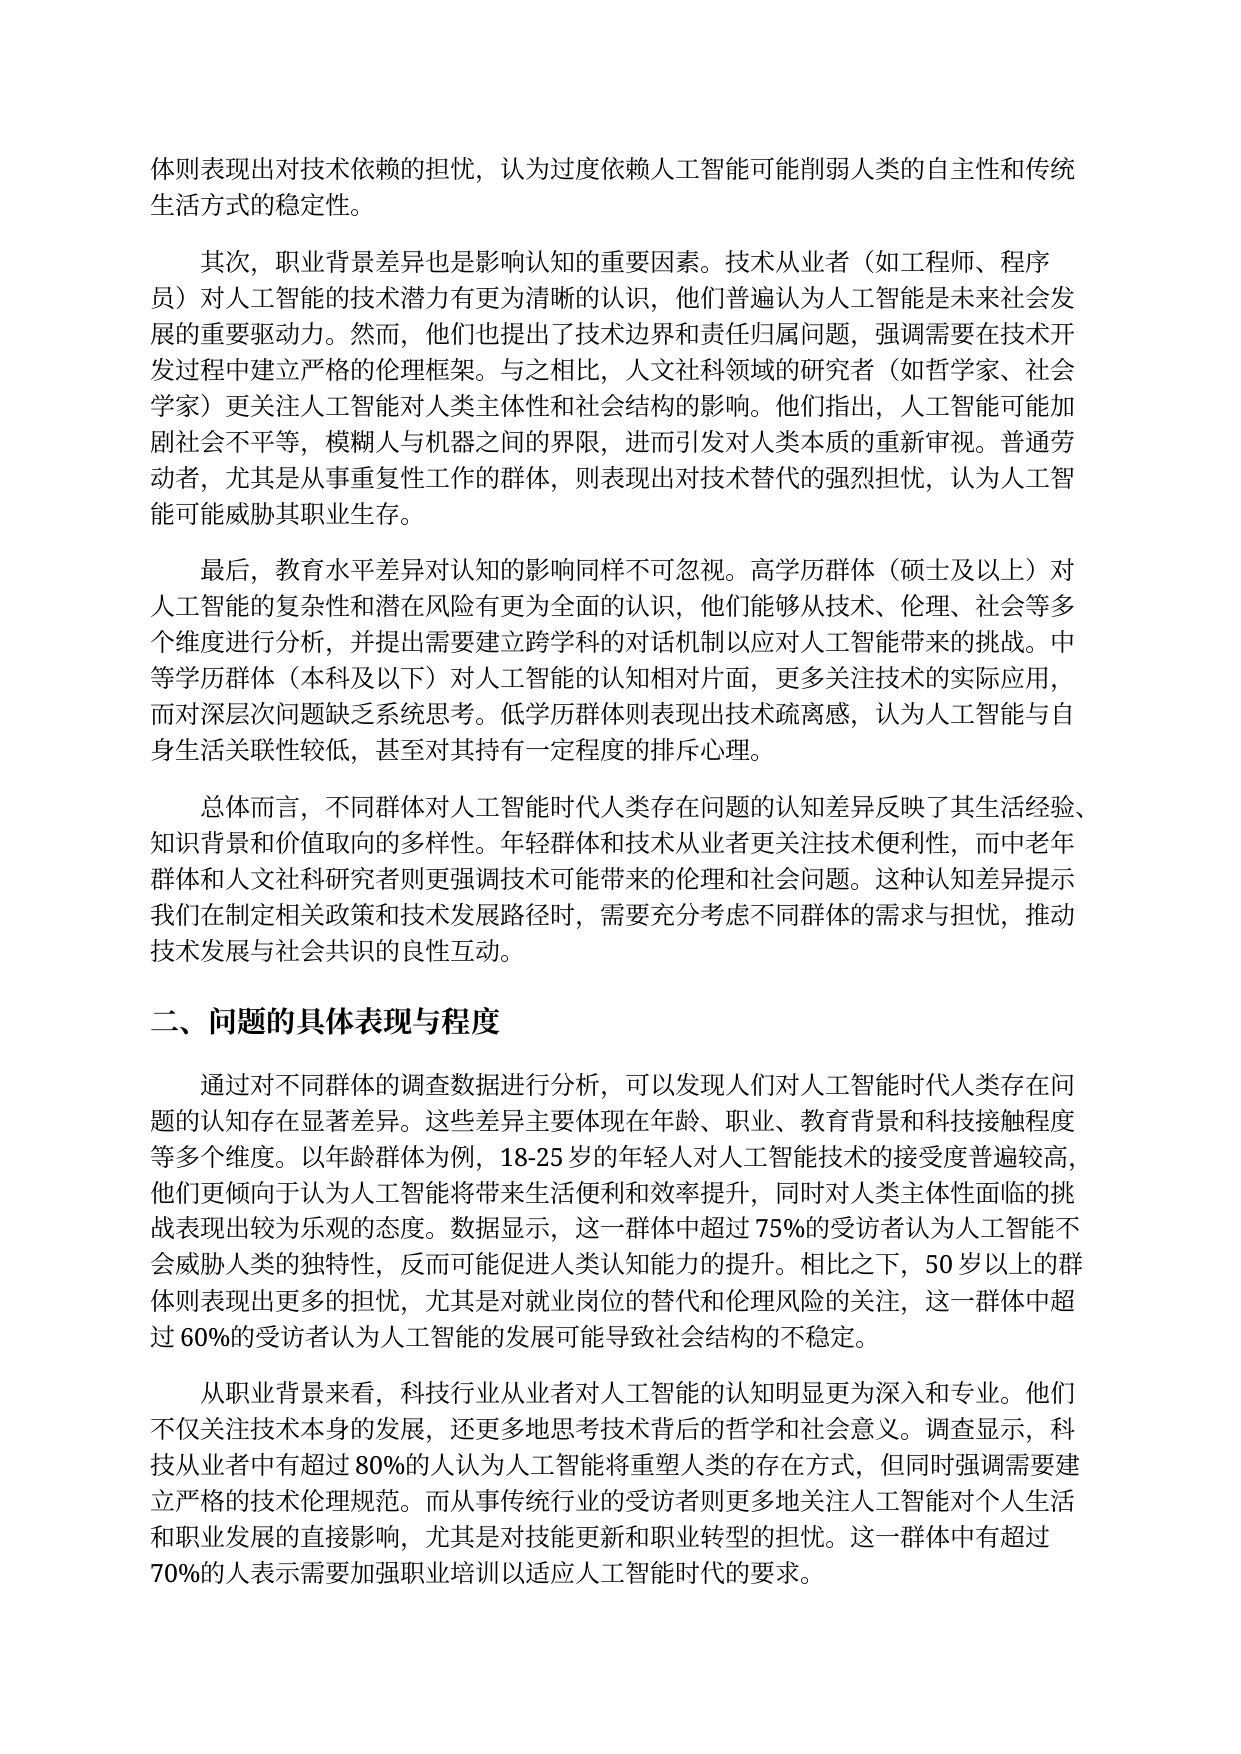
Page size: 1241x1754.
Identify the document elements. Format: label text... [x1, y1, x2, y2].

text 通过对不同群体的调查数据进行分析，可以发现人们对人工智能时代人类存在问题的认知存在显著差异。这些差异主要体现在年龄、职业、教育背景和科技接触程度等多个维度。以年龄群体为例，18-25岁的年轻人对人工智能技术的接受度普遍较高，他们更倾向于认为人工智能将带来生活便利和效率提升，同时对人类主体性面临的挑战表现出较为乐观的态度。数据显示，这一群体中超过75%的受访者认为人工智能不会威胁人类的独特性，反而可能促进人类认知能力的提升。相比之下，50岁以上的群体则表现出更多的担忧，尤其是对就业岗位的替代和伦理风险的关注，这一群体中超过60%的受访者认为人工智能的发展可能导致社会结构的不稳定。 [150, 1065, 1090, 1353]
text 其次，职业背景差异也是影响认知的重要因素。技术从业者（如工程师、程序员）对人工智能的技术潜力有更为清晰的认识，他们普遍认为人工智能是未来社会发展的重要驱动力。然而，他们也提出了技术边界和责任归属问题，强调需要在技术开发过程中建立严格的伦理框架。与之相比，人文社科领域的研究者（如哲学家、社会学家）更关注人工智能对人类主体性和社会结构的影响。他们指出，人工智能可能加剧社会不平等，模糊人与机器之间的界限，进而引发对人类本质的重新审视。普通劳动者，尤其是从事重复性工作的群体，则表现出对技术替代的强烈担忧，认为人工智能可能威胁其职业生存。 [150, 243, 1090, 530]
text 总体而言，不同群体对人工智能时代人类存在问题的认知差异反映了其生活经验、知识背景和价值取向的多样性。年轻群体和技术从业者更关注技术便利性，而中老年群体和人文社科研究者则更强调技术可能带来的伦理和社会问题。这种认知差异提示我们在制定相关政策和技术发展路径时，需要充分考虑不同群体的需求与担忧，推动技术发展与社会共识的良性互动。 [150, 787, 1090, 967]
subtitle 二、问题的具体表现与程度 [150, 998, 1090, 1040]
text 最后，教育水平差异对认知的影响同样不可忽视。高学历群体（硕士及以上）对人工智能的复杂性和潜在风险有更为全面的认识，他们能够从技术、伦理、社会等多个维度进行分析，并提出需要建立跨学科的对话机制以应对人工智能带来的挑战。中等学历群体（本科及以下）对人工智能的认知相对片面，更多关注技术的实际应用，而对深层次问题缺乏系统思考。低学历群体则表现出技术疏离感，认为人工智能与自身生活关联性较低，甚至对其持有一定程度的排斥心理。 [150, 551, 1090, 767]
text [150, 150, 1090, 222]
text 从职业背景来看，科技行业从业者对人工智能的认知明显更为深入和专业。他们不仅关注技术本身的发展，还更多地思考技术背后的哲学和社会意义。调查显示，科技从业者中有超过80%的人认为人工智能将重塑人类的存在方式，但同时强调需要建立严格的技术伦理规范。而从事传统行业的受访者则更多地关注人工智能对个人生活和职业发展的直接影响，尤其是对技能更新和职业转型的担忧。这一群体中有超过70%的人表示需要加强职业培训以适应人工智能时代的要求。 [150, 1374, 1090, 1590]
